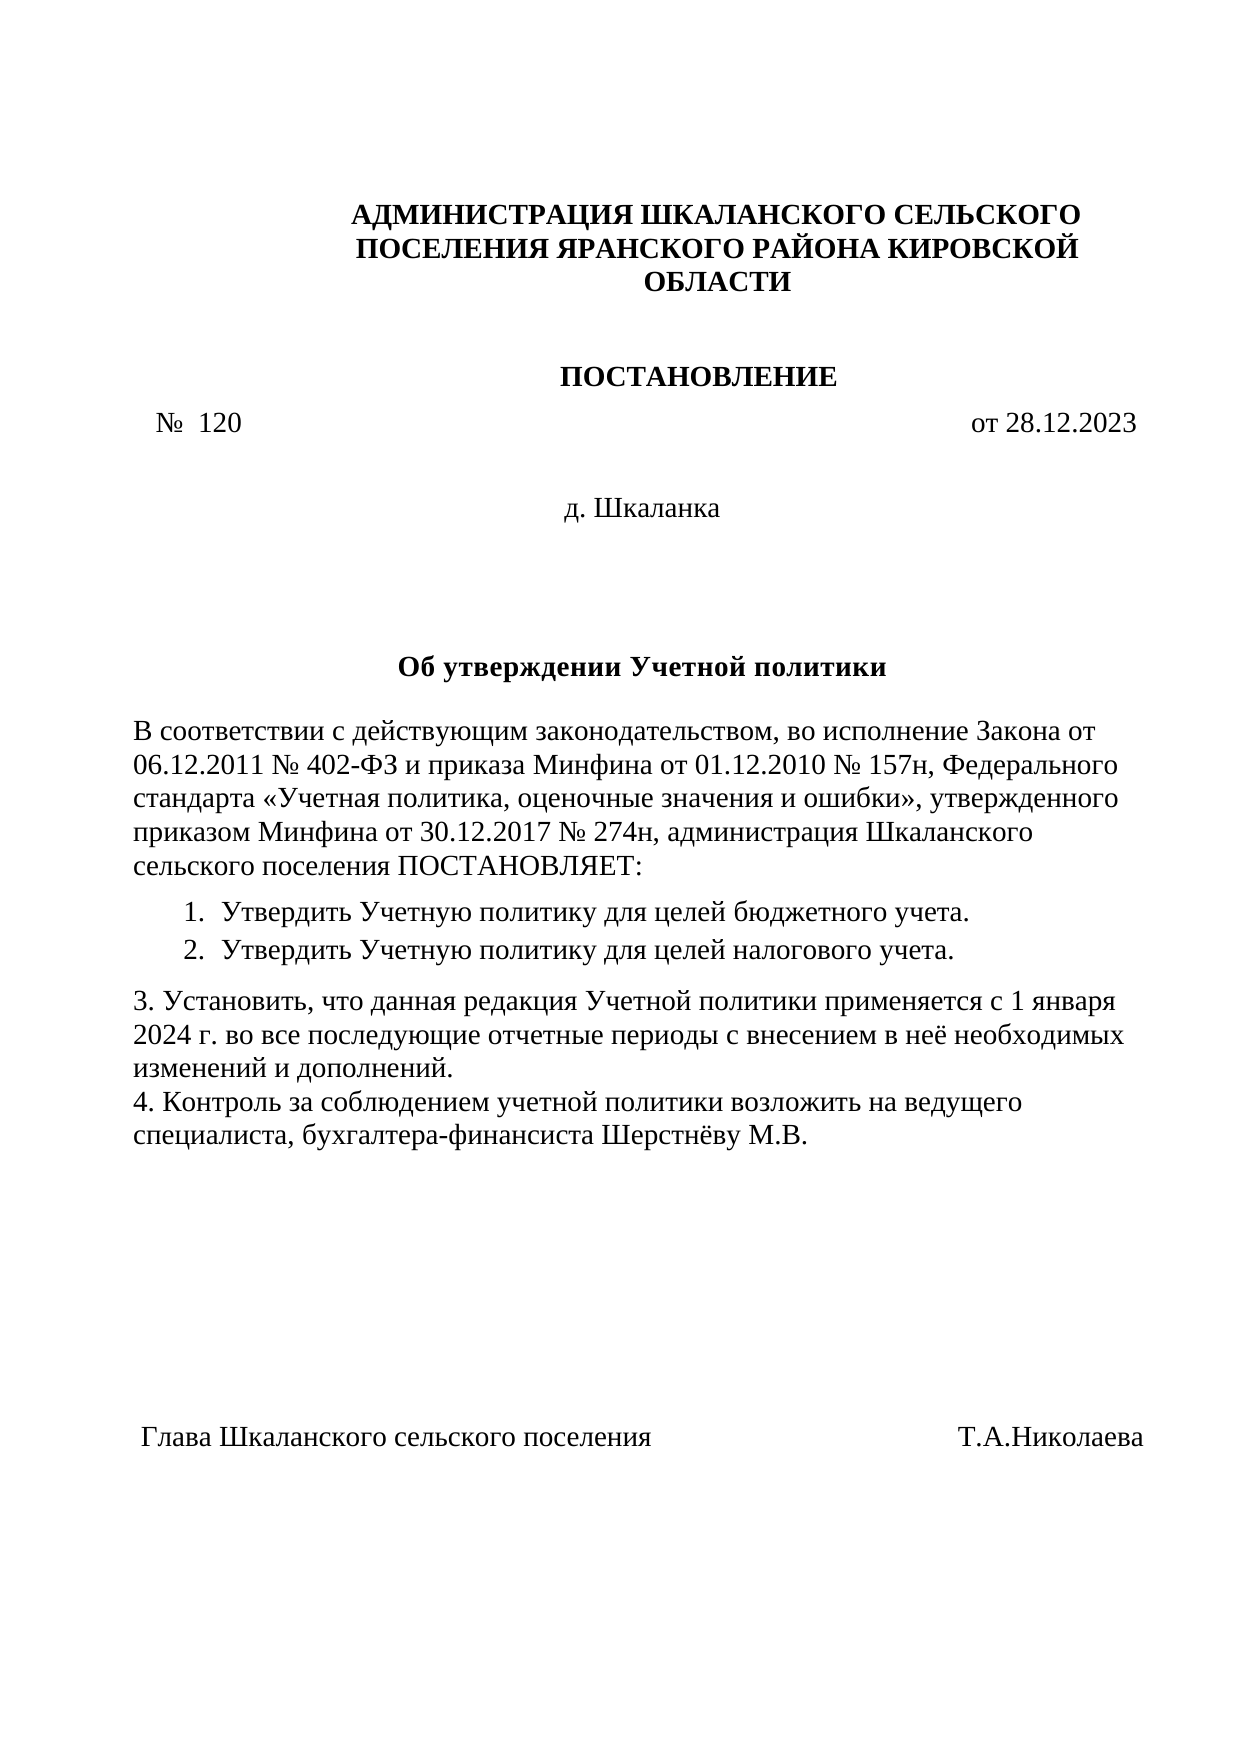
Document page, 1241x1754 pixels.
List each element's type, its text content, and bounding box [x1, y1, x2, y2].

text АДМИНИСТРАЦИЯ ШКАЛАНСКОГО СЕЛЬСКОГО ПОСЕЛЕНИЯ ЯРАНСКОГО РАЙОНА КИРОВСКОЙ ОБЛАСТИ [281, 197, 1152, 326]
list Утвердить Учетную политику для целей налогового учета. [183, 932, 1152, 966]
title Об утверждении Учетной политики [133, 649, 1152, 682]
text 3. Установить, что данная редакция Учетной политики применяется с 1 января 2024 г. во все последующие отчетные периоды с внесением в неё необходимых изменений и дополнений. [133, 983, 1152, 1084]
list Утвердить Учетную политику для целей бюджетного учета. [183, 894, 1152, 927]
text ПОСТАНОВЛЕНИЕ [283, 359, 1152, 393]
text д. Шкаланка [133, 490, 1152, 524]
text Глава Шкаланского сельского поселения Т.А.Николаева [133, 1419, 1152, 1453]
text 4. Контроль за соблюдением учетной политики возложить на ведущего специалиста, бухгалтера-финансиста Шерстнёву М.В. [133, 1084, 1152, 1151]
subtitle № 120 от 28.12.2023 [133, 406, 1152, 439]
text В соответствии с действующим законодательством, во исполнение Закона от 06.12.2011 № 402-ФЗ и приказа Минфина от 01.12.2010 № 157н, Федерального стандарта «Учетная политика, оценочные значения и ошибки», утвержденного приказом Минфина от 30.12.2017 № 274н, администрация Шкаланского сельского поселения ПОСТАНОВЛЯЕТ: [133, 713, 1152, 881]
